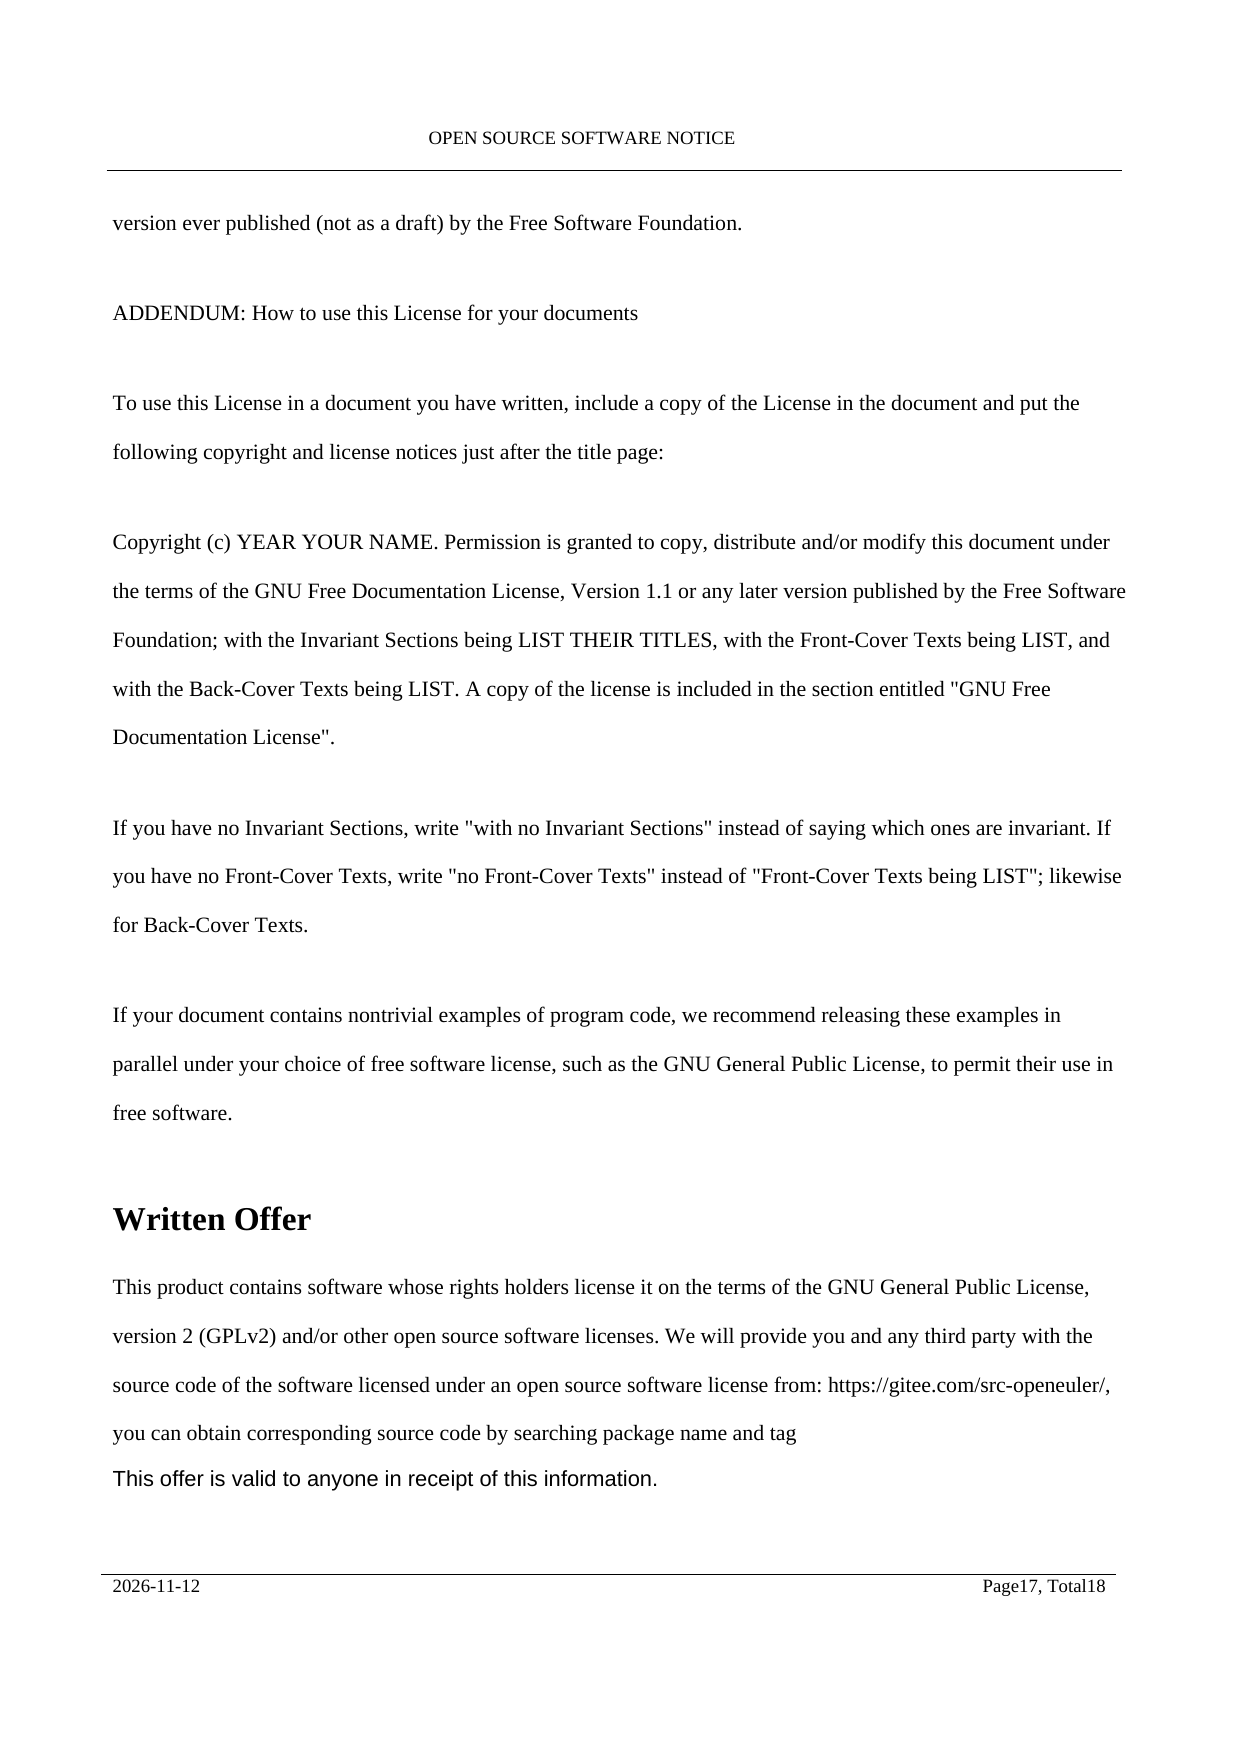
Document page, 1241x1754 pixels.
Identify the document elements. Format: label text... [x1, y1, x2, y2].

text This product contains software whose rights holders license it on the terms of the GNU General Public License, version 2 (GPLv2) and/or other open source software licenses. We will provide you and any third party with the source code of the software licensed under an open source software license from: https://gitee.com/src-openeuler/, you can obtain corresponding source code by searching package name and tag [112, 1271, 1128, 1449]
text ADDENDUM: How to use this License for your documents [112, 297, 1128, 329]
text If your document contains nontrivial examples of program code, we recommend releasing these examples in parallel under your choice of free software license, such as the GNU General Public License, to permit their use in free software. [112, 999, 1128, 1129]
text To use this License in a document you have written, include a copy of the License in the document and put the following copyright and license notices just after the title page: [112, 387, 1128, 468]
text Written Offer [112, 1186, 1128, 1251]
text Copyright (c) YEAR YOUR NAME. Permission is granted to copy, distribute and/or modify this document under the terms of the GNU Free Documentation License, Version 1.1 or any later version published by the Free Software Foundation; with the Invariant Sections being LIST THEIR TITLES, with the Front-Cover Texts being LIST, and with the Back-Cover Texts being LIST. A copy of the license is included in the section entitled "GNU Free Documentation License". [112, 526, 1128, 753]
text This offer is valid to anyone in receipt of this information. [112, 1462, 1128, 1494]
text If you have no Invariant Sections, write "with no Invariant Sections" instead of saying which ones are invariant. If you have no Front-Cover Texts, write "no Front-Cover Texts" instead of "Front-Cover Texts being LIST"; likewise for Back-Cover Texts. [112, 811, 1128, 941]
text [112, 206, 1128, 239]
